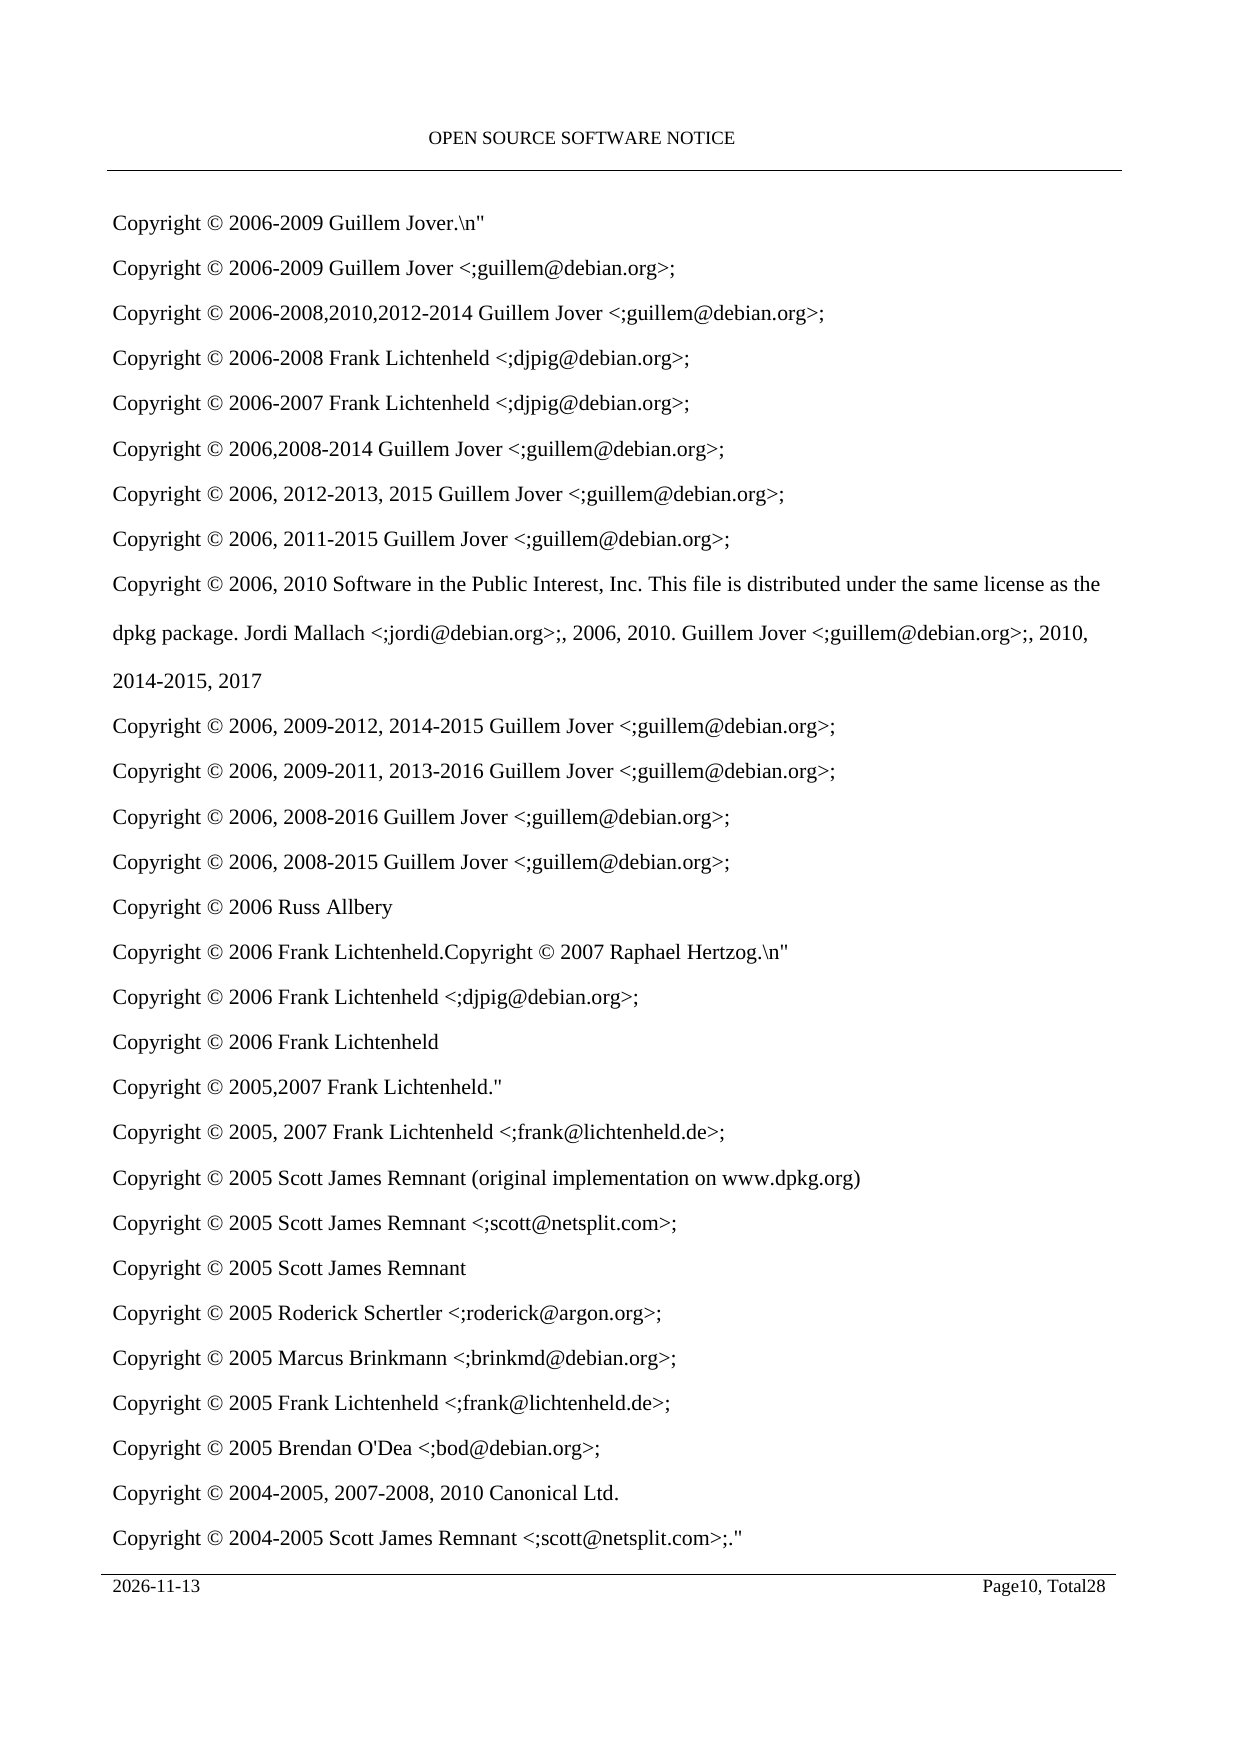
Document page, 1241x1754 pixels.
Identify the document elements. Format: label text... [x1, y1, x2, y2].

text Copyright © 2006-2007 Frank Lichtenheld <;djpig@debian.org>; [112, 387, 1128, 419]
text Copyright © 2004-2005 Scott James Remnant <;scott@netsplit.com>;." [112, 1522, 1128, 1554]
text Copyright © 2005 Frank Lichtenheld <;frank@lichtenheld.de>; [112, 1386, 1128, 1419]
text Copyright © 2006, 2011-2015 Guillem Jover <;guillem@debian.org>; [112, 522, 1128, 554]
text Copyright © 2006 Frank Lichtenheld <;djpig@debian.org>; [112, 980, 1128, 1013]
text Copyright © 2006 Frank Lichtenheld [112, 1026, 1128, 1058]
text Copyright © 2006 Frank Lichtenheld.Copyright © 2007 Raphael Hertzog.\n" [112, 935, 1128, 968]
text Copyright © 2006 Russ Allbery [112, 890, 1128, 923]
text Copyright © 2005 Marcus Brinkmann <;brinkmd@debian.org>; [112, 1341, 1128, 1374]
text Copyright © 2005 Scott James Remnant <;scott@netsplit.com>; [112, 1206, 1128, 1238]
text Copyright © 2004-2005, 2007-2008, 2010 Canonical Ltd. [112, 1477, 1128, 1509]
text Copyright © 2005 Scott James Remnant [112, 1251, 1128, 1283]
text Copyright © 2006-2009 Guillem Jover <;guillem@debian.org>; [112, 251, 1128, 284]
text Copyright © 2006,2008-2014 Guillem Jover <;guillem@debian.org>; [112, 432, 1128, 464]
text Copyright © 2006, 2010 Software in the Public Interest, Inc. This file is distributed under the same license as the dpkg package. Jordi Mallach <;jordi@debian.org>;, 2006, 2010. Guillem Jover <;guillem@debian.org>;, 2010, 2014-2015, 2017 [112, 567, 1128, 697]
text Copyright © 2006, 2008-2016 Guillem Jover <;guillem@debian.org>; [112, 800, 1128, 832]
text Copyright © 2006, 2008-2015 Guillem Jover <;guillem@debian.org>; [112, 845, 1128, 878]
text Copyright © 2005 Brendan O'Dea <;bod@debian.org>; [112, 1431, 1128, 1464]
text Copyright © 2006, 2009-2011, 2013-2016 Guillem Jover <;guillem@debian.org>; [112, 755, 1128, 787]
text Copyright © 2006, 2009-2012, 2014-2015 Guillem Jover <;guillem@debian.org>; [112, 710, 1128, 742]
text Copyright © 2006-2009 Guillem Jover.\n" [112, 206, 1128, 239]
text Copyright © 2006-2008 Frank Lichtenheld <;djpig@debian.org>; [112, 342, 1128, 374]
text Copyright © 2006, 2012-2013, 2015 Guillem Jover <;guillem@debian.org>; [112, 477, 1128, 509]
text Copyright © 2005 Scott James Remnant (original implementation on www.dpkg.org) [112, 1161, 1128, 1193]
text Copyright © 2005,2007 Frank Lichtenheld." [112, 1071, 1128, 1103]
text Copyright © 2005, 2007 Frank Lichtenheld <;frank@lichtenheld.de>; [112, 1116, 1128, 1148]
text Copyright © 2005 Roderick Schertler <;roderick@argon.org>; [112, 1296, 1128, 1329]
text Copyright © 2006-2008,2010,2012-2014 Guillem Jover <;guillem@debian.org>; [112, 297, 1128, 329]
